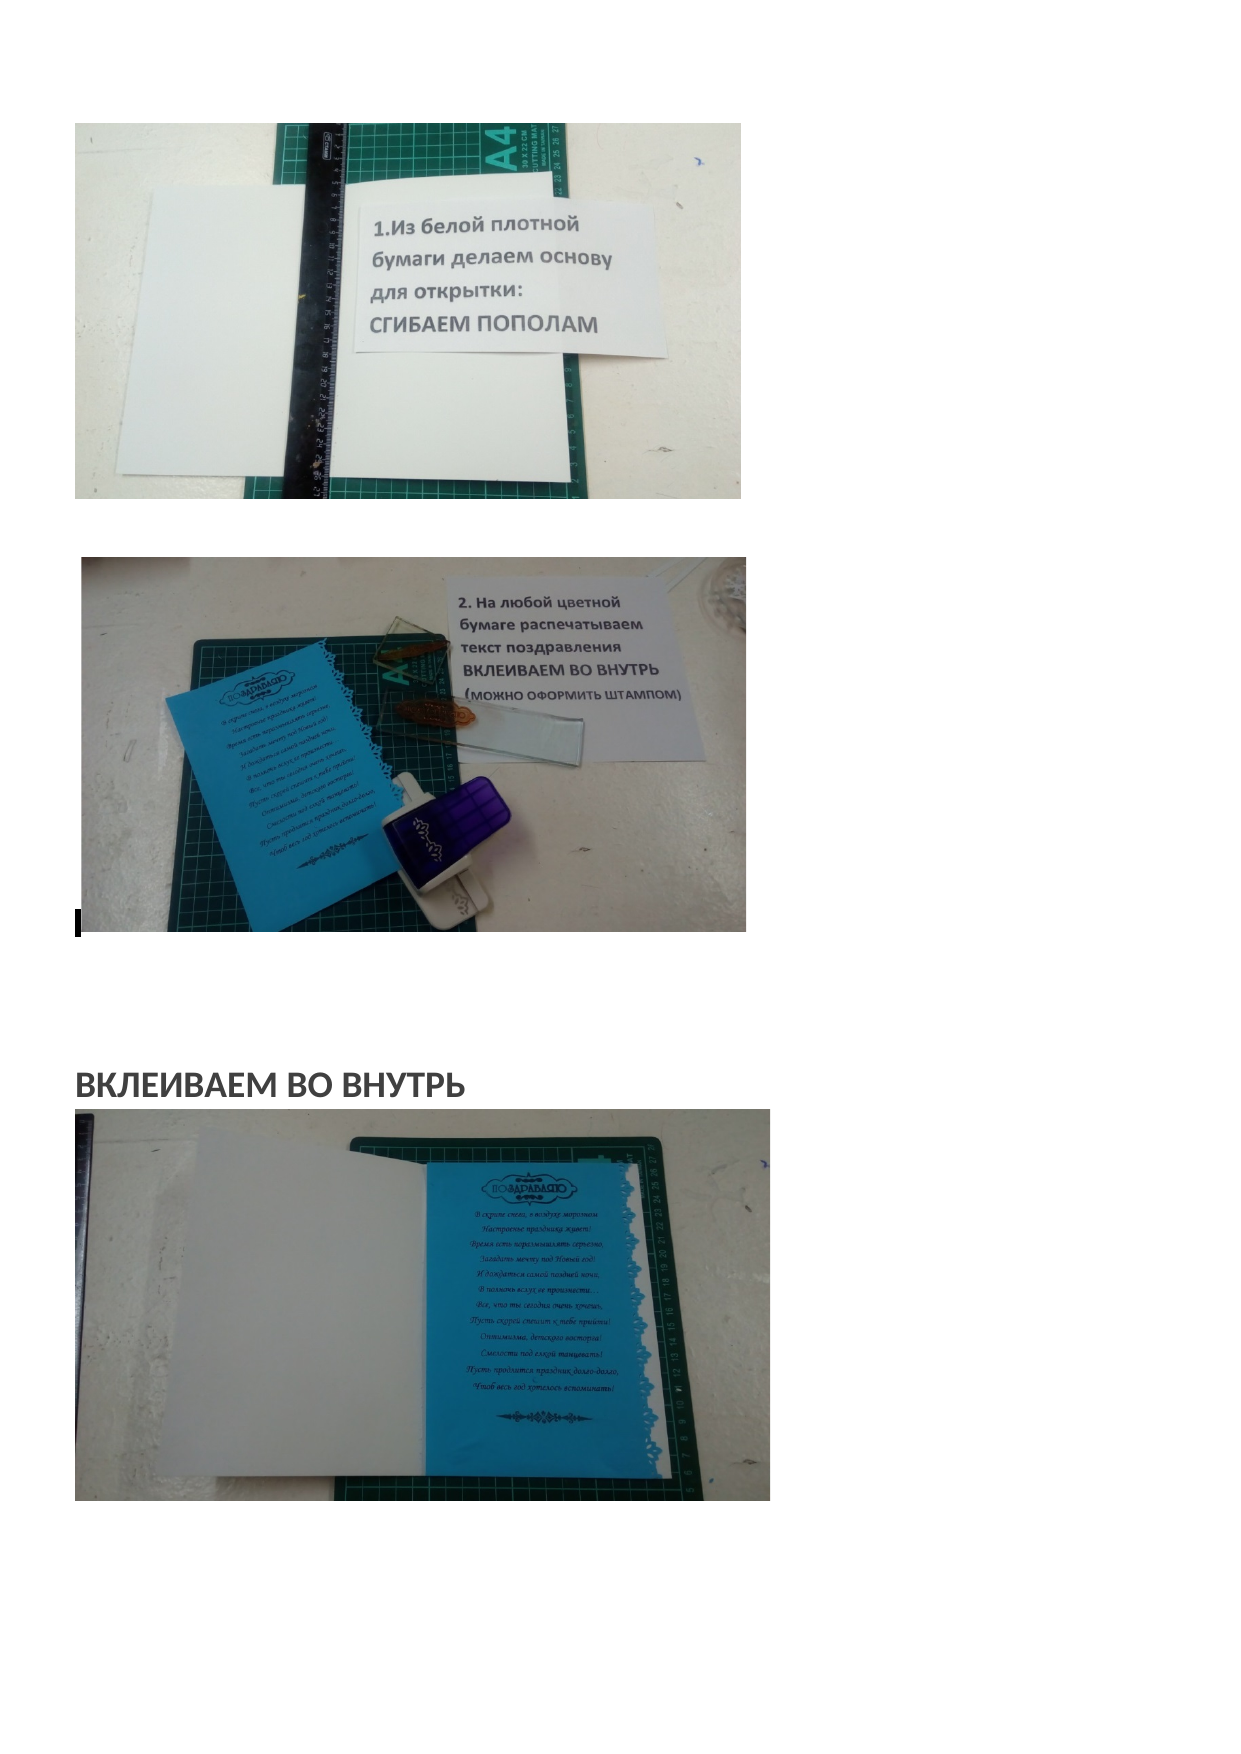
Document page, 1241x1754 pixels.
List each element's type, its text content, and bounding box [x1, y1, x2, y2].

picture [75, 1109, 771, 1501]
picture [81, 557, 747, 932]
picture [75, 123, 741, 499]
text ВКЛЕИВАЕМ ВО ВНУТРЬ [75, 1061, 1165, 1107]
